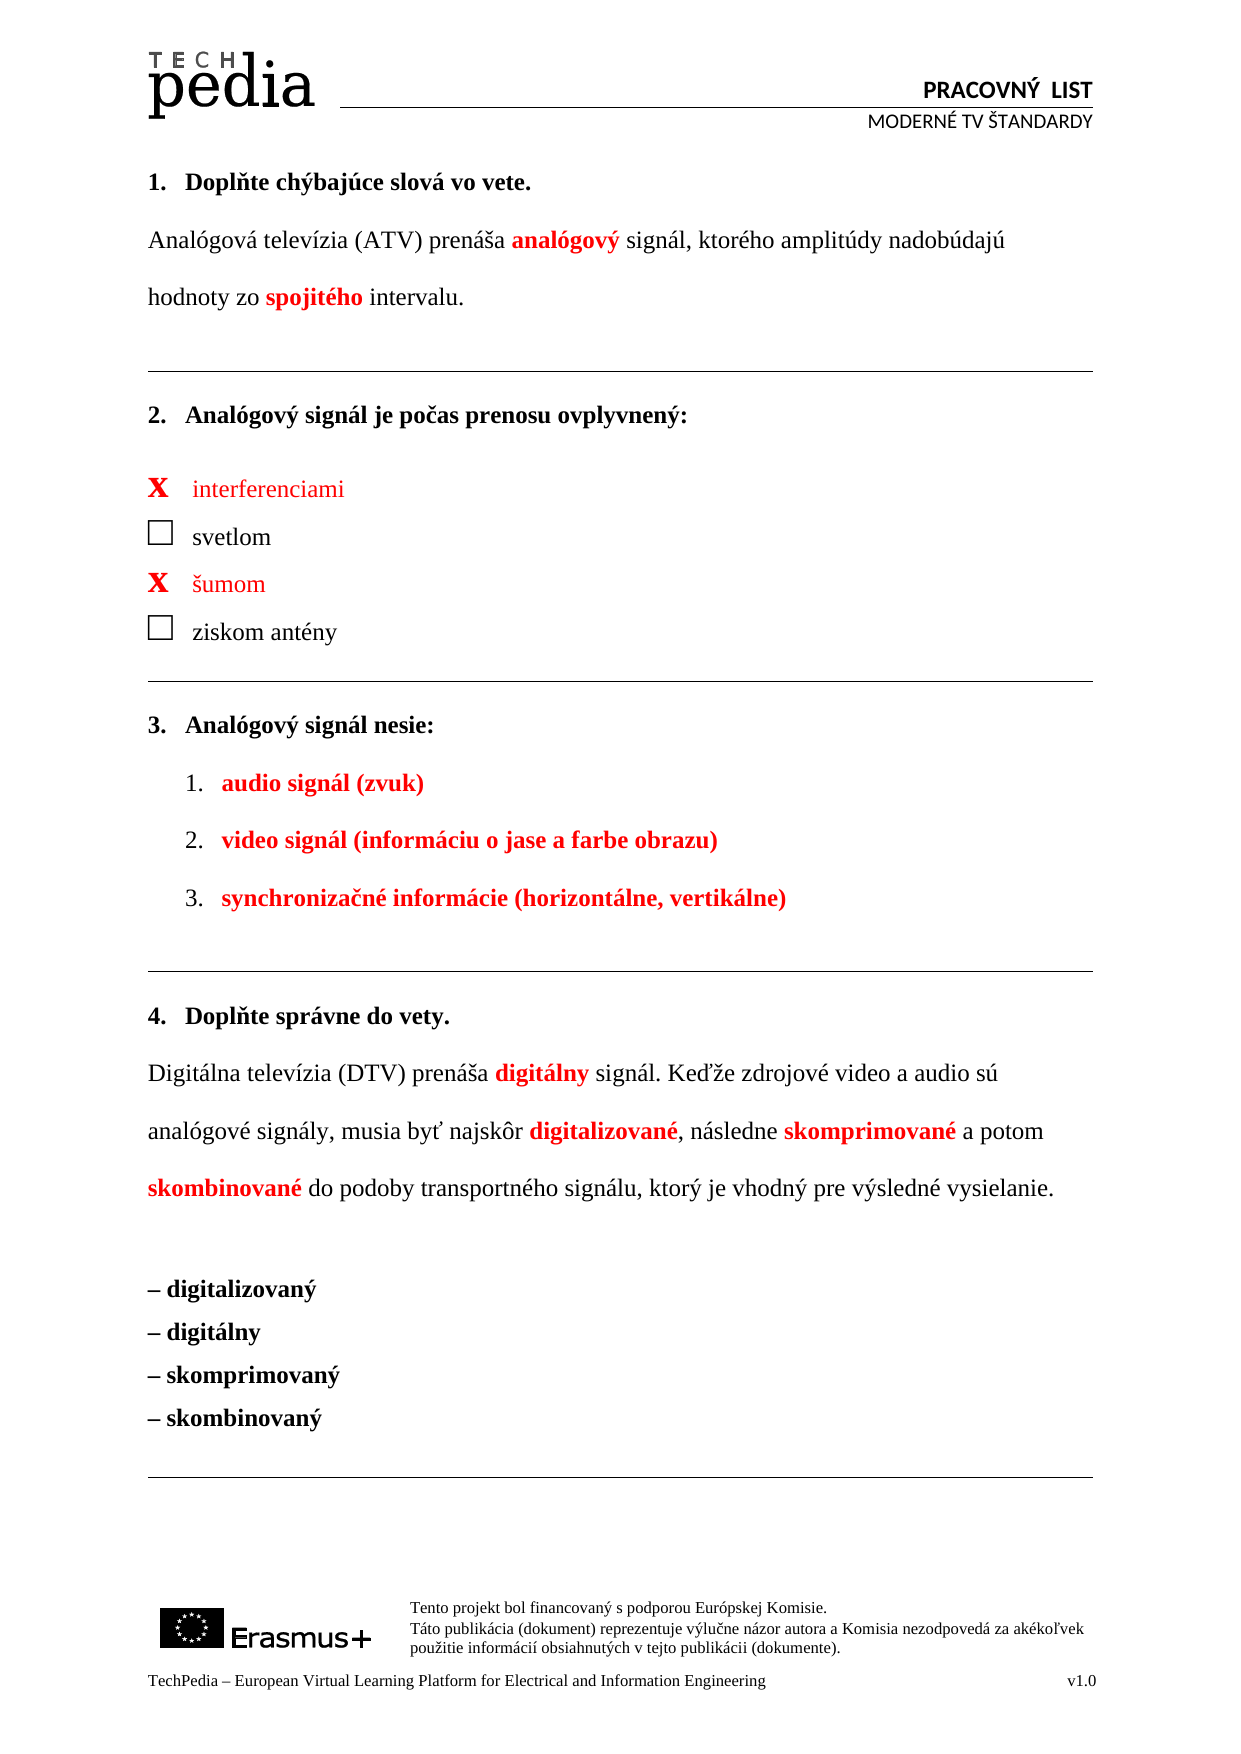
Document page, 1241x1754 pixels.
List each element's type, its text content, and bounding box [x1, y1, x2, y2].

text x interferenciami [148, 458, 1093, 506]
text – digitalizovaný [148, 1274, 1093, 1303]
text – digitálny [148, 1317, 1093, 1346]
text 2. video signál (informáciu o jase a farbe obrazu) [185, 825, 1093, 854]
text Digitálna televízia (DTV) prenáša digitálny signál. Keďže zdrojové video a audio sú analógové signály, musia byť najskôr digitalizované, následne skomprimované a potom skombinované do podoby transportného signálu, ktorý je vhodný pre výsledné vysielanie. [148, 1058, 1093, 1202]
text – skombinovaný [148, 1403, 1093, 1432]
text – skomprimovaný [148, 1360, 1093, 1389]
text □ ziskom antény [148, 602, 1093, 650]
text 1. audio signál (zvuk) [185, 768, 1093, 797]
text Analógový signál nesie: [148, 710, 1093, 739]
text x šumom [148, 554, 1093, 602]
text Doplňte chýbajúce slová vo vete. [148, 167, 1093, 196]
text Analógový signál je počas prenosu ovplyvnený: [148, 401, 1093, 429]
text 3. synchronizačné informácie (horizontálne, vertikálne) [185, 883, 1093, 912]
text □ svetlom [148, 506, 1093, 554]
text Doplňte správne do vety. [148, 1001, 1093, 1030]
text Analógová televízia (ATV) prenáša analógový signál, ktorého amplitúdy nadobúdajú hodnoty zo spojitého intervalu. [148, 225, 1093, 311]
